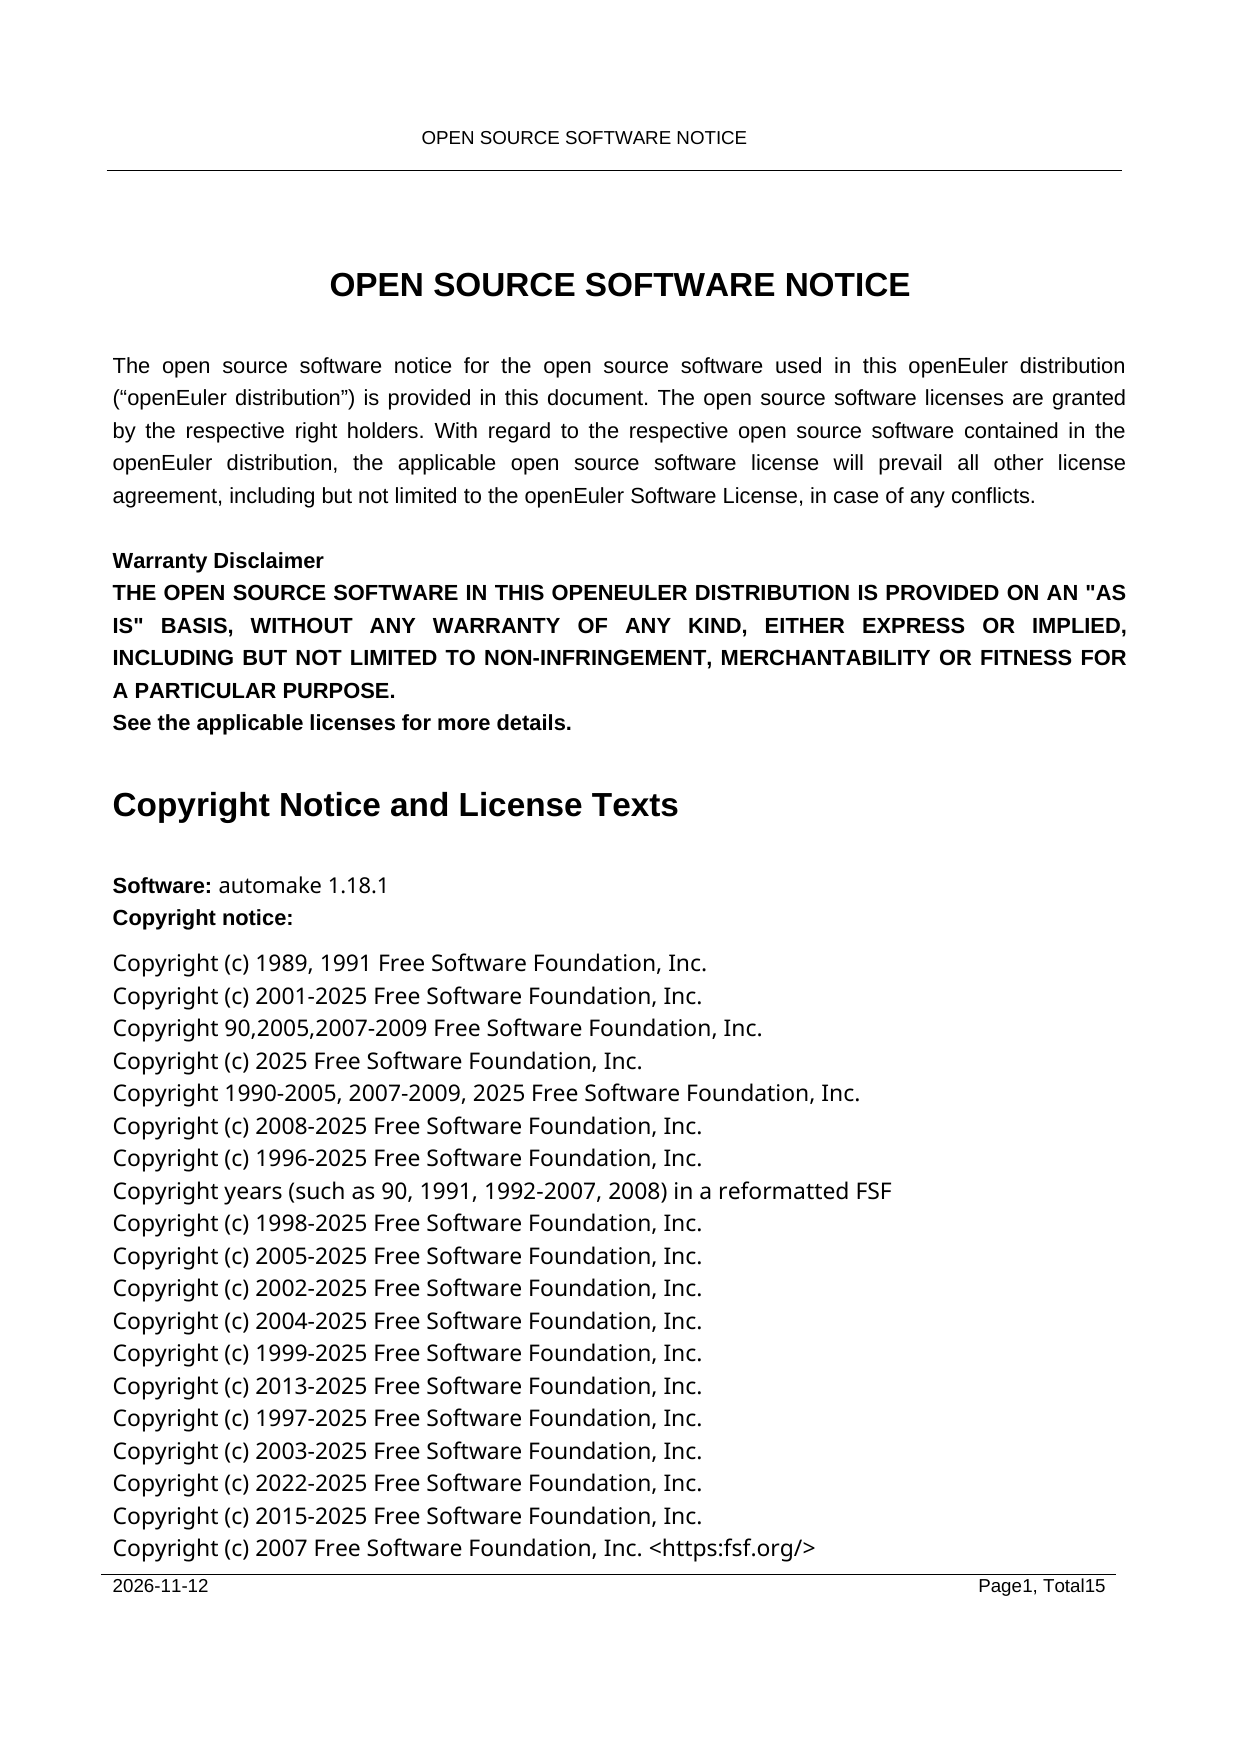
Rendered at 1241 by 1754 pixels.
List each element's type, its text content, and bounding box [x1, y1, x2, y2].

text The open source software notice for the open source software used in this openEuler distribution (“openEuler distribution”) is provided in this document. The open source software licenses are granted by the respective right holders. With regard to the respective open source software contained in the openEuler distribution, the applicable open source software license will prevail all other license agreement, including but not limited to the openEuler Software License, in case of any conflicts. [112, 349, 1128, 511]
text THE OPEN SOURCE SOFTWARE IN THIS OPENEULER DISTRIBUTION IS PROVIDED ON AN "AS IS" BASIS, WITHOUT ANY WARRANTY OF ANY KIND, EITHER EXPRESS OR IMPLIED, INCLUDING BUT NOT LIMITED TO NON-INFRINGEMENT, MERCHANTABILITY OR FITNESS FOR A PARTICULAR PURPOSE. See the applicable licenses for more details. [112, 576, 1128, 739]
text Copyright notice: [112, 901, 1128, 934]
title Software: automake 1.18.1 [112, 869, 1128, 901]
text Warranty Disclaimer [112, 544, 1128, 576]
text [112, 947, 1128, 1564]
text OPEN SOURCE SOFTWARE NOTICE [112, 251, 1128, 316]
text Copyright Notice and License Texts [112, 771, 1128, 836]
